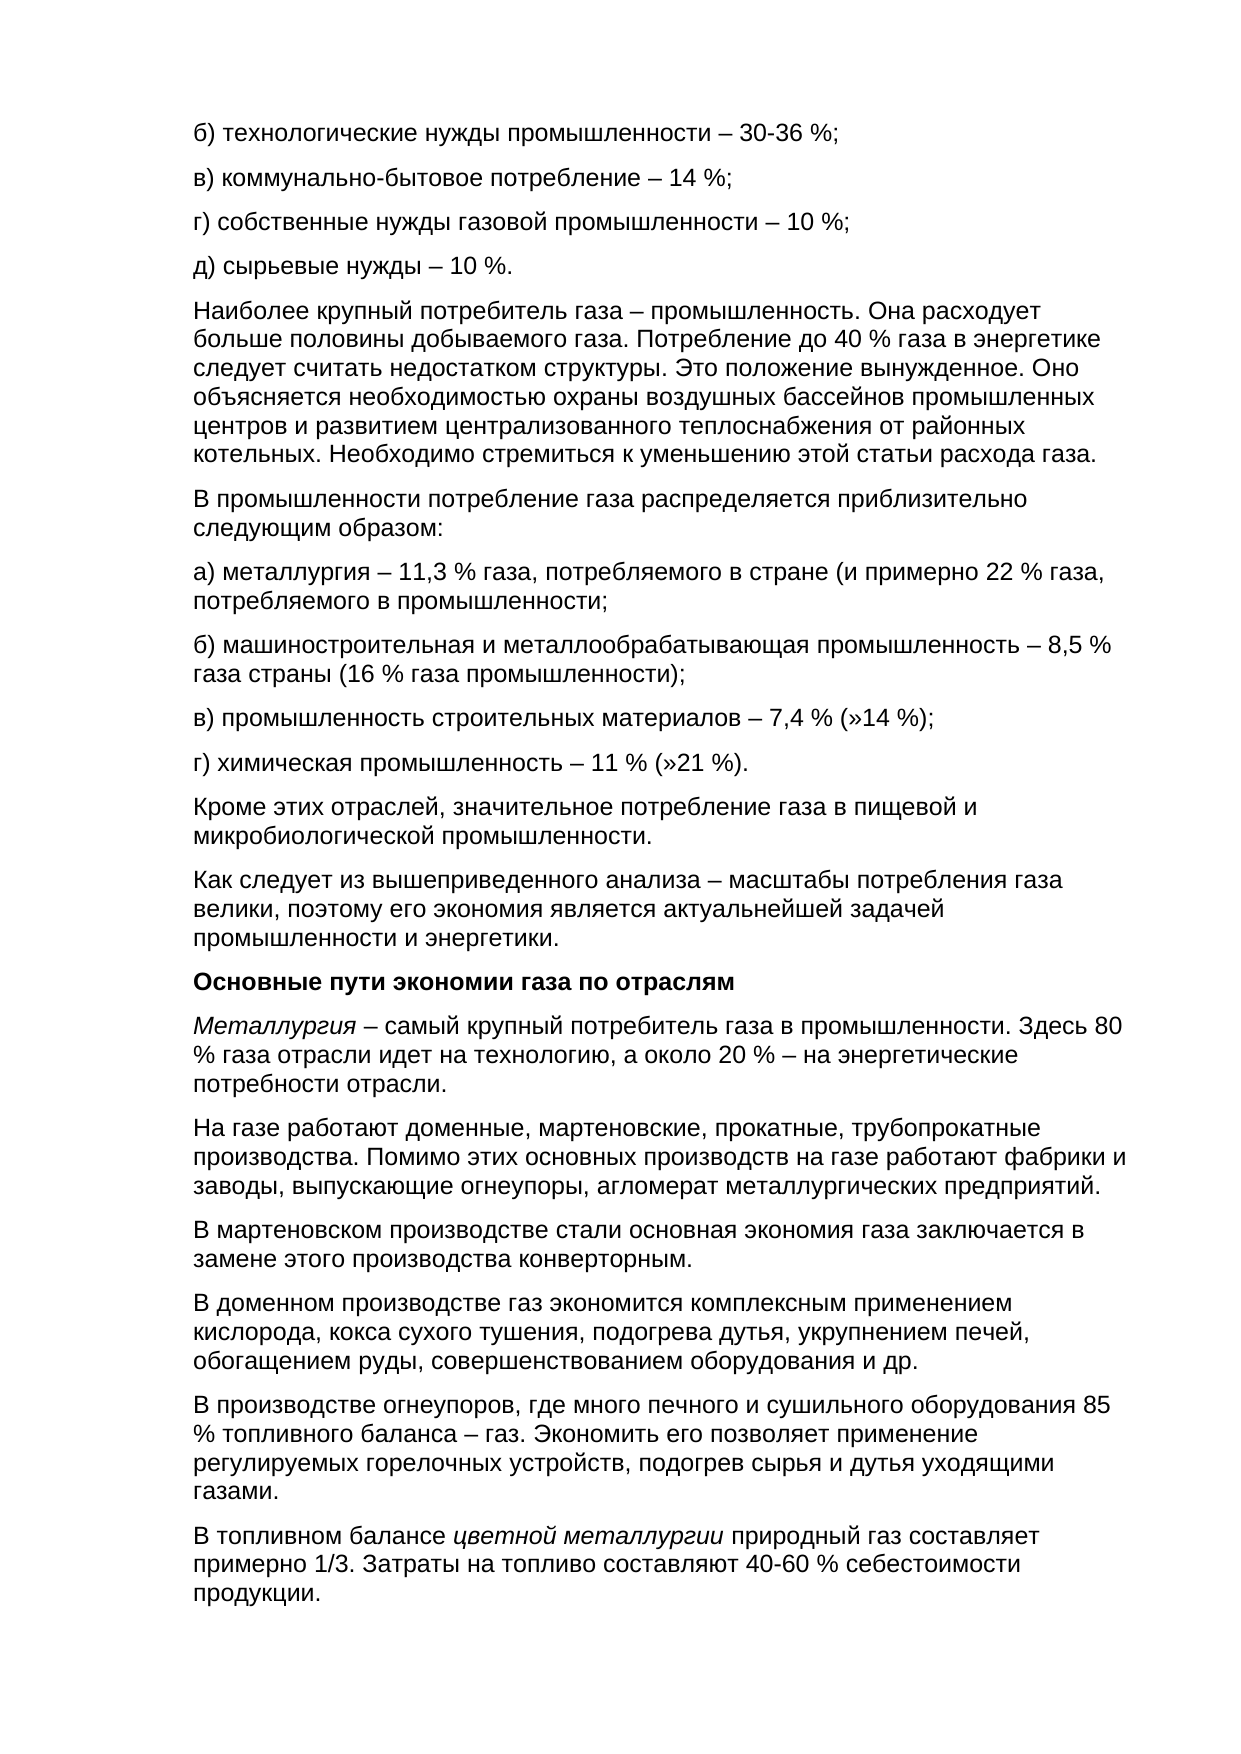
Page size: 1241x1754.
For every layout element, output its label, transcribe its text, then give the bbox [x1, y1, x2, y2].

text В доменном производстве газ экономится комплексным применением кислорода, кокса сухого тушения, подогрева дутья, укрупнением печей, обогащением руды, совершенствованием оборудования и др. [193, 1288, 1136, 1374]
text г) химическая промышленность – 11 % (»21 %). [193, 747, 1136, 776]
text а) металлургия – 11,3 % газа, потребляемого в стране (и примерно 22 % газа, потребляемого в промышленности; [193, 557, 1136, 614]
text в) коммунально-бытовое потребление – 14 %; [193, 162, 1136, 191]
text б) машиностроительная и металлообрабатывающая промышленность – 8,5 % газа страны (16 % газа промышленности); [193, 630, 1136, 687]
text Основные пути экономии газа по отраслям [193, 967, 1136, 996]
text Кроме этих отраслей, значительное потребление газа в пищевой и микробиологической промышленности. [193, 792, 1136, 849]
text На газе работают доменные, мартеновские, прокатные, трубопрокатные производства. Помимо этих основных производств на газе работают фабрики и заводы, выпускающие огнеупоры, агломерат металлургических предприятий. [193, 1113, 1136, 1199]
text д) сырьевые нужды – 10 %. [193, 251, 1136, 280]
text Металлургия – самый крупный потребитель газа в промышленности. Здесь 80 % газа отрасли идет на технологию, а около 20 % – на энергетические потребности отрасли. [193, 1011, 1136, 1097]
text г) собственные нужды газовой промышленности – 10 %; [193, 207, 1136, 236]
text Наиболее крупный потребитель газа – промышленность. Она расходует больше половины добываемого газа. Потребление до 40 % газа в энергетике следует считать недостатком структуры. Это положение вынужденное. Оно объясняется необходимостью охраны воздушных бассейнов промышленных центров и развитием централизованного теплоснабжения от районных котельных. Необходимо стремиться к уменьшению этой статьи расхода газа. [193, 296, 1136, 468]
text в) промышленность строительных материалов – 7,4 % (»14 %); [193, 703, 1136, 732]
text б) технологические нужды промышленности – 30-36 %; [193, 118, 1136, 147]
text В мартеновском производстве стали основная экономия газа заключается в замене этого производства конверторным. [193, 1215, 1136, 1272]
text В топливном балансе цветной металлургии природный газ составляет примерно 1/3. Затраты на топливо составляют 40-60 % себестоимости продукции. [193, 1521, 1136, 1607]
text В производстве огнеупоров, где много печного и сушильного оборудования 85 % топливного баланса – газ. Экономить его позволяет применение регулируемых горелочных устройств, подогрев сырья и дутья уходящими газами. [193, 1390, 1136, 1505]
text В промышленности потребление газа распределяется приблизительно следующим образом: [193, 484, 1136, 541]
text Как следует из вышеприведенного анализа – масштабы потребления газа велики, поэтому его экономия является актуальнейшей задачей промышленности и энергетики. [193, 865, 1136, 951]
